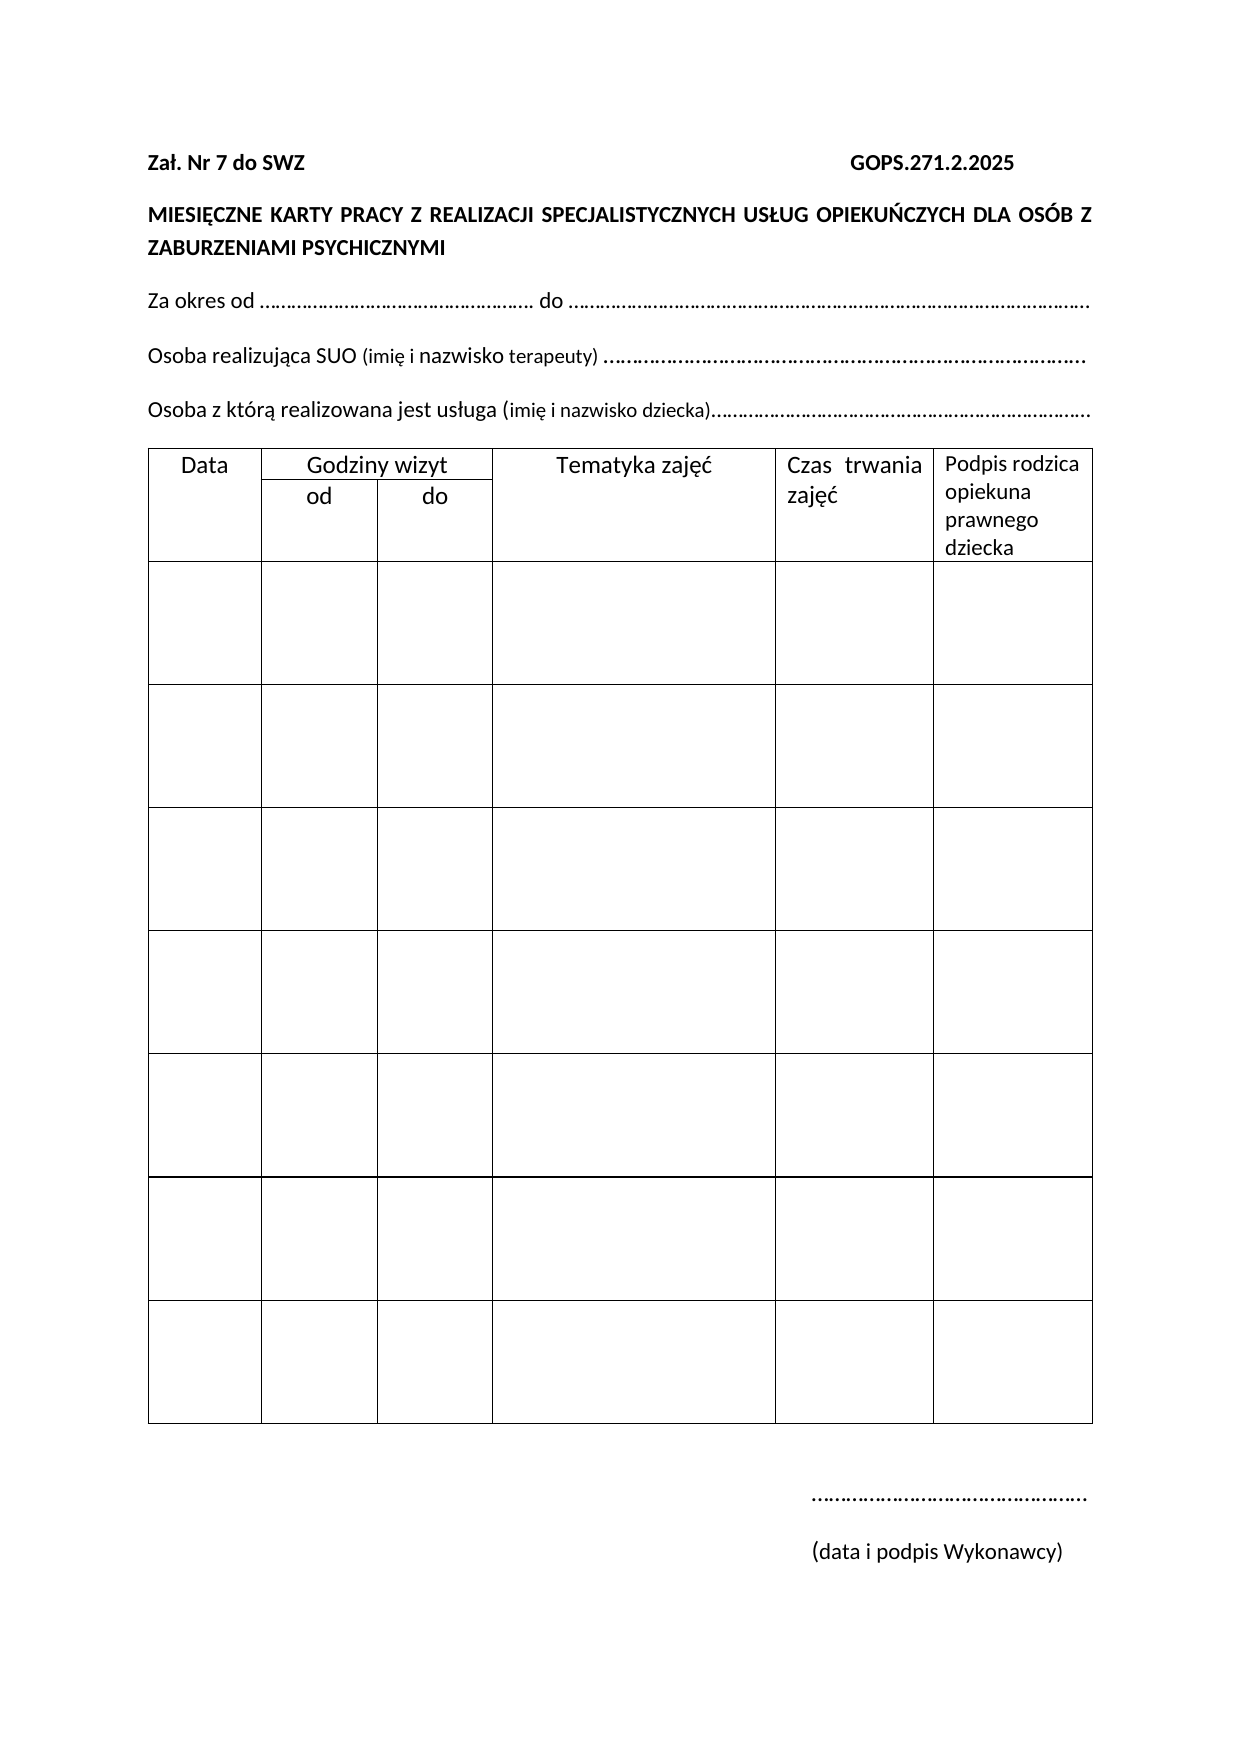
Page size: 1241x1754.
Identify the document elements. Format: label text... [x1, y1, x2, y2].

table_cell [149, 931, 261, 1053]
table_header Data [149, 449, 261, 561]
table_cell [493, 562, 775, 684]
table_cell [262, 931, 377, 1053]
table_cell do [378, 480, 492, 561]
table_cell [493, 931, 775, 1053]
table_cell [493, 1054, 775, 1176]
table_cell [262, 808, 377, 930]
table_cell [776, 931, 933, 1053]
table_cell [262, 1178, 377, 1299]
table_cell [776, 562, 933, 684]
table_cell [934, 685, 1092, 807]
table_cell [378, 808, 492, 930]
table_cell [378, 562, 492, 684]
table_header Czas trwania zajęć [776, 449, 933, 561]
table_cell [262, 685, 377, 807]
table_cell [149, 1054, 261, 1176]
text Osoba z którą realizowana jest usługa (imię i nazwisko dziecka)……………………………………………………………… [148, 395, 1093, 423]
table_cell [934, 1054, 1092, 1176]
table_cell [493, 685, 775, 807]
table_cell [262, 1054, 377, 1176]
table_cell [149, 685, 261, 807]
table_cell [262, 1301, 377, 1423]
table_cell [934, 1178, 1092, 1299]
table_cell [776, 1178, 933, 1299]
table_cell [149, 808, 261, 930]
table_cell [378, 1178, 492, 1299]
table_cell [149, 1178, 261, 1299]
table_cell [149, 562, 261, 684]
table_cell [378, 685, 492, 807]
table_cell [378, 1301, 492, 1423]
table_header Podpis rodzica opiekuna prawnego dziecka [934, 449, 1092, 561]
table_header Tematyka zajęć [493, 449, 775, 561]
table_cell od [262, 480, 377, 561]
text Zał. Nr 7 do SWZ GOPS.271.2.2025 [148, 148, 1093, 176]
table_cell [776, 808, 933, 930]
table_cell [776, 1054, 933, 1176]
text Za okres od ……………………………………………. do ……………………………………………………………………………………… [148, 286, 1093, 314]
table_cell [378, 931, 492, 1053]
table_cell [493, 1178, 775, 1299]
table_cell [776, 685, 933, 807]
table_cell [493, 1301, 775, 1423]
table_header Godziny wizyt [262, 449, 492, 479]
table_cell [493, 808, 775, 930]
table_cell [262, 562, 377, 684]
table_cell [378, 1054, 492, 1176]
table_cell [776, 1301, 933, 1423]
table_cell [934, 562, 1092, 684]
table_cell [149, 1301, 261, 1423]
text MIESIĘCZNE KARTY PRACY Z REALIZACJI SPECJALISTYCZNYCH USŁUG OPIEKUŃCZYCH DLA OSÓB Z ZABURZENIAMI PSYCHICZNYMI [148, 201, 1093, 261]
table_cell [934, 1301, 1092, 1423]
table_cell [934, 931, 1092, 1053]
table_cell [934, 808, 1092, 930]
text ………………………………………… [148, 1477, 1093, 1507]
text Osoba realizująca SUO (imię i nazwisko terapeuty) ………………………………………………………………………… [148, 339, 1093, 369]
text (data i podpis Wykonawcy) [148, 1507, 1093, 1566]
